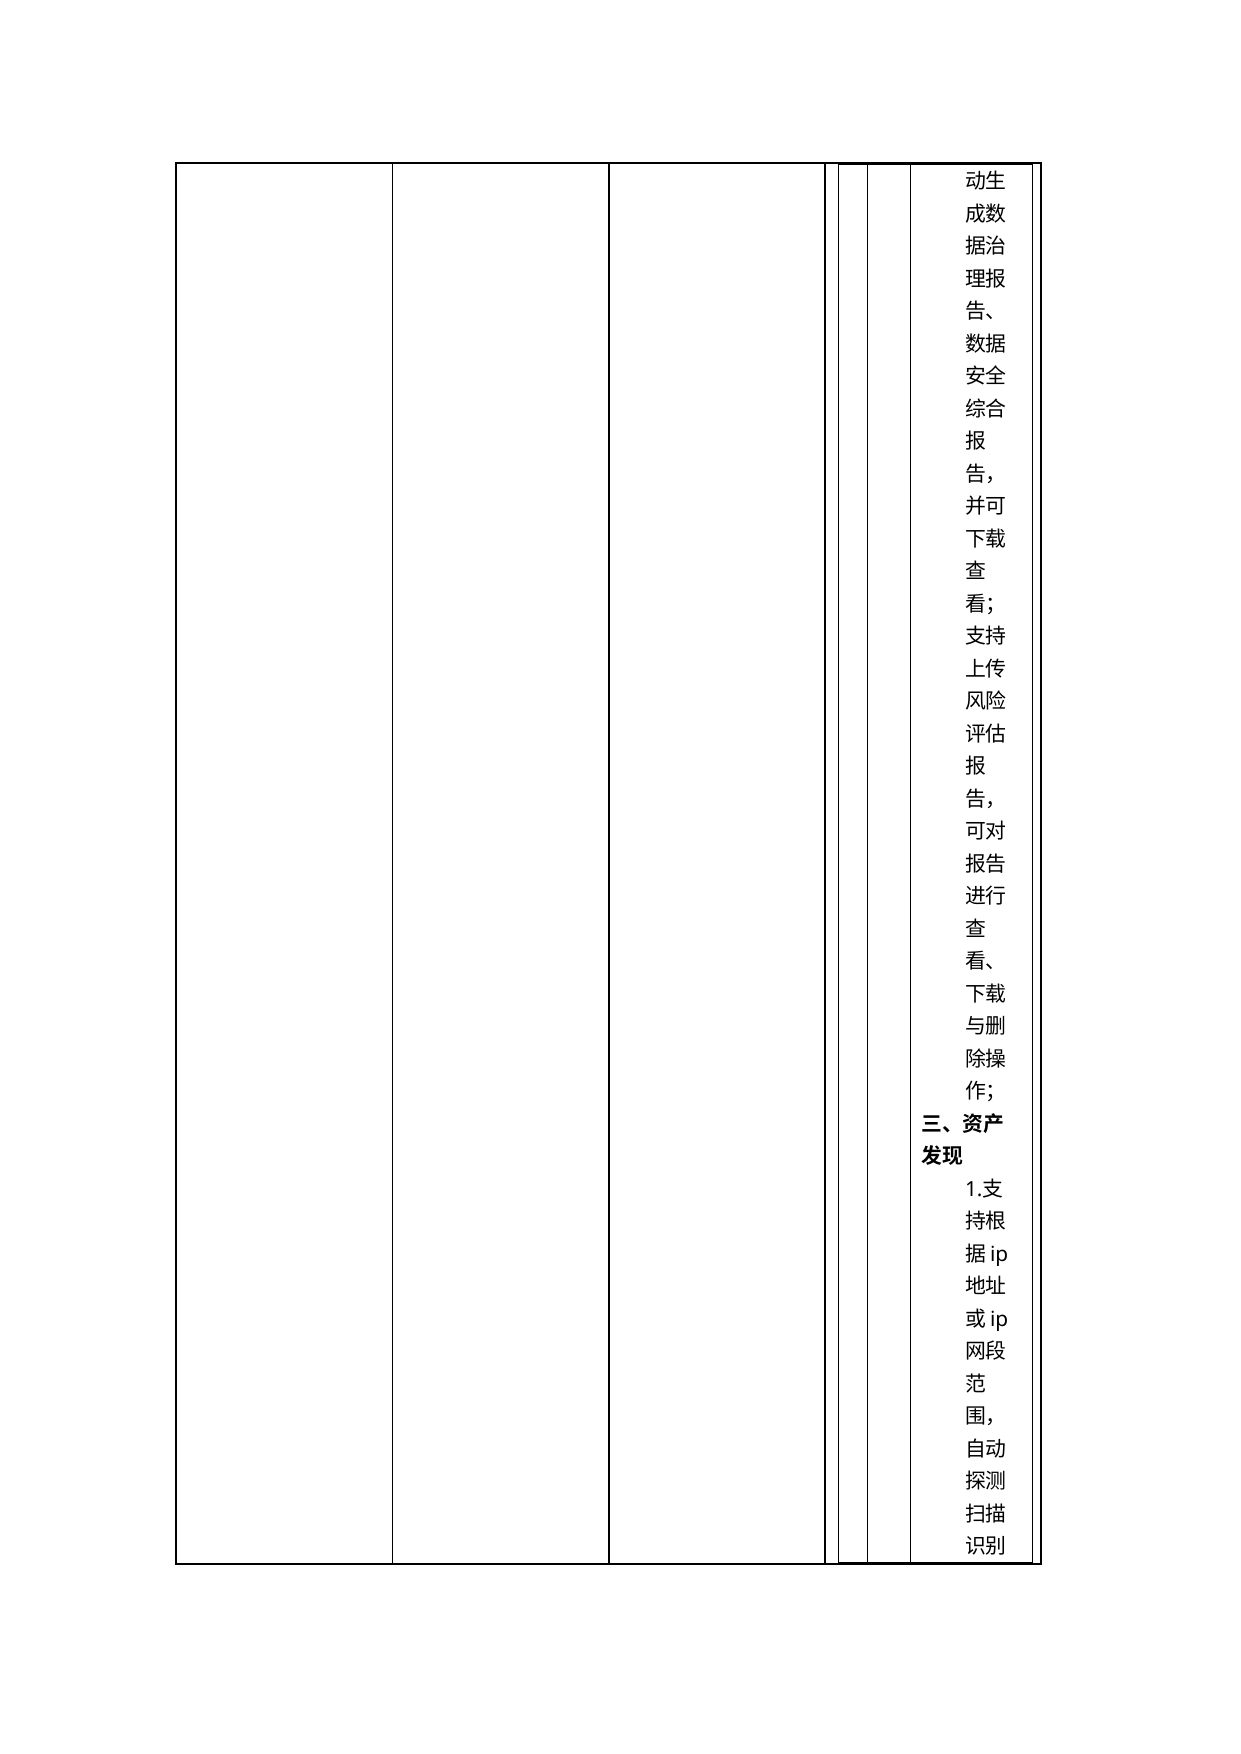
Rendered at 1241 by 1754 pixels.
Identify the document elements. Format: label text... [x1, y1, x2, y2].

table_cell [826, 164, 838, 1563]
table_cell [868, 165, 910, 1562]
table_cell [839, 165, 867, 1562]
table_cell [911, 165, 1032, 1562]
table_cell [177, 164, 392, 1563]
table_cell 1 [393, 164, 608, 1563]
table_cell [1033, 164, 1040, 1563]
table_cell [610, 164, 824, 1563]
